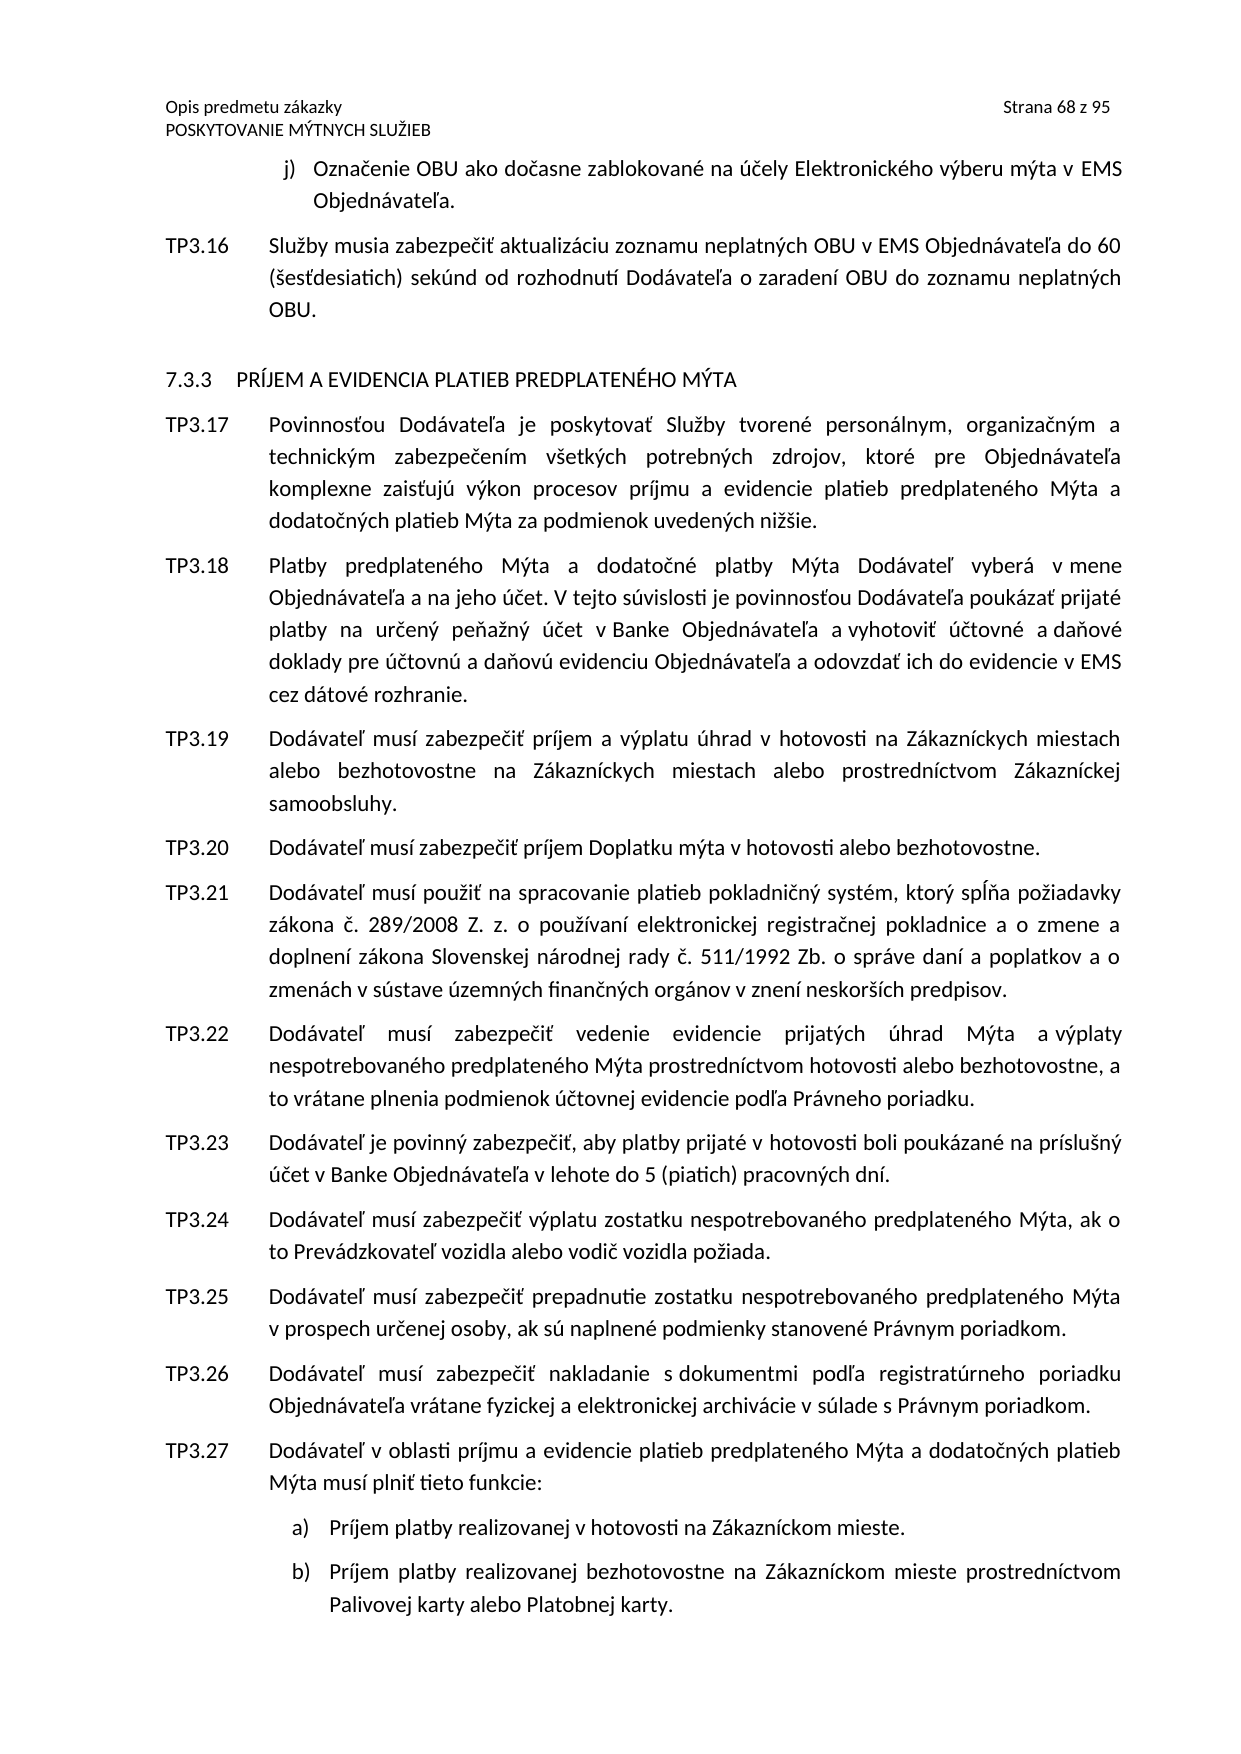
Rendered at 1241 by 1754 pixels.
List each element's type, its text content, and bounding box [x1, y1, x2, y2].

list Dodávateľ musí zabezpečiť výplatu zostatku nespotrebovaného predplateného Mýta, ak o to Prevádzkovateľ vozidla alebo vodič vozidla požiada. [165, 1205, 1122, 1266]
list Dodávateľ v oblasti príjmu a evidencie platieb predplateného Mýta a dodatočných platieb Mýta musí plniť tieto funkcie: [165, 1436, 1122, 1496]
list Príjem platby realizovanej v hotovosti na Zákazníckom mieste. [292, 1513, 1122, 1541]
list Príjem platby realizovanej bezhotovostne na Zákazníckom mieste prostredníctvom Palivovej karty alebo Platobnej karty. [292, 1557, 1122, 1618]
list Dodávateľ musí zabezpečiť vedenie evidencie prijatých úhrad Mýta a výplaty nespotrebovaného predplateného Mýta prostredníctvom hotovosti alebo bezhotovostne, a to vrátane plnenia podmienok účtovnej evidencie podľa Právneho poriadku. [165, 1019, 1122, 1112]
subtitle Príjem a evidencia platieb predplateného Mýta [165, 365, 1122, 393]
list Dodávateľ musí zabezpečiť nakladanie s dokumentmi podľa registratúrneho poriadku Objednávateľa vrátane fyzickej a elektronickej archivácie v súlade s Právnym poriadkom. [165, 1359, 1122, 1419]
list Služby musia zabezpečiť aktualizáciu zoznamu neplatných OBU v EMS Objednávateľa do 60 (šesťdesiatich) sekúnd od rozhodnutí Dodávateľa o zaradení OBU do zoznamu neplatných OBU. [165, 231, 1122, 323]
list Dodávateľ musí zabezpečiť príjem Doplatku mýta v hotovosti alebo bezhotovostne. [165, 833, 1122, 861]
list Dodávateľ musí použiť na spracovanie platieb pokladničný systém, ktorý spĺňa požiadavky zákona č. 289/2008 Z. z. o používaní elektronickej registračnej pokladnice a o zmene a doplnení zákona Slovenskej národnej rady č. 511/1992 Zb. o správe daní a poplatkov a o zmenách v sústave územných finančných orgánov v znení neskorších predpisov. [165, 878, 1122, 1003]
list Označenie OBU ako dočasne zablokované na účely Elektronického výberu mýta v EMS Objednávateľa. [283, 154, 1122, 214]
list Dodávateľ musí zabezpečiť príjem a výplatu úhrad v hotovosti na Zákazníckych miestach alebo bezhotovostne na Zákazníckych miestach alebo prostredníctvom Zákazníckej samoobsluhy. [165, 724, 1122, 817]
list Dodávateľ musí zabezpečiť prepadnutie zostatku nespotrebovaného predplateného Mýta v prospech určenej osoby, ak sú naplnené podmienky stanovené Právnym poriadkom. [165, 1282, 1122, 1342]
list Povinnosťou Dodávateľa je poskytovať Služby tvorené personálnym, organizačným a technickým zabezpečením všetkých potrebných zdrojov, ktoré pre Objednávateľa komplexne zaisťujú výkon procesov príjmu a evidencie platieb predplateného Mýta a dodatočných platieb Mýta za podmienok uvedených nižšie. [165, 410, 1122, 534]
list Platby predplateného Mýta a dodatočné platby Mýta Dodávateľ vyberá v mene Objednávateľa a na jeho účet. V tejto súvislosti je povinnosťou Dodávateľa poukázať prijaté platby na určený peňažný účet v Banke Objednávateľa a vyhotoviť účtovné a daňové doklady pre účtovnú a daňovú evidenciu Objednávateľa a odovzdať ich do evidencie v EMS cez dátové rozhranie. [165, 551, 1122, 708]
list Dodávateľ je povinný zabezpečiť, aby platby prijaté v hotovosti boli poukázané na príslušný účet v Banke Objednávateľa v lehote do 5 (piatich) pracovných dní. [165, 1128, 1122, 1189]
